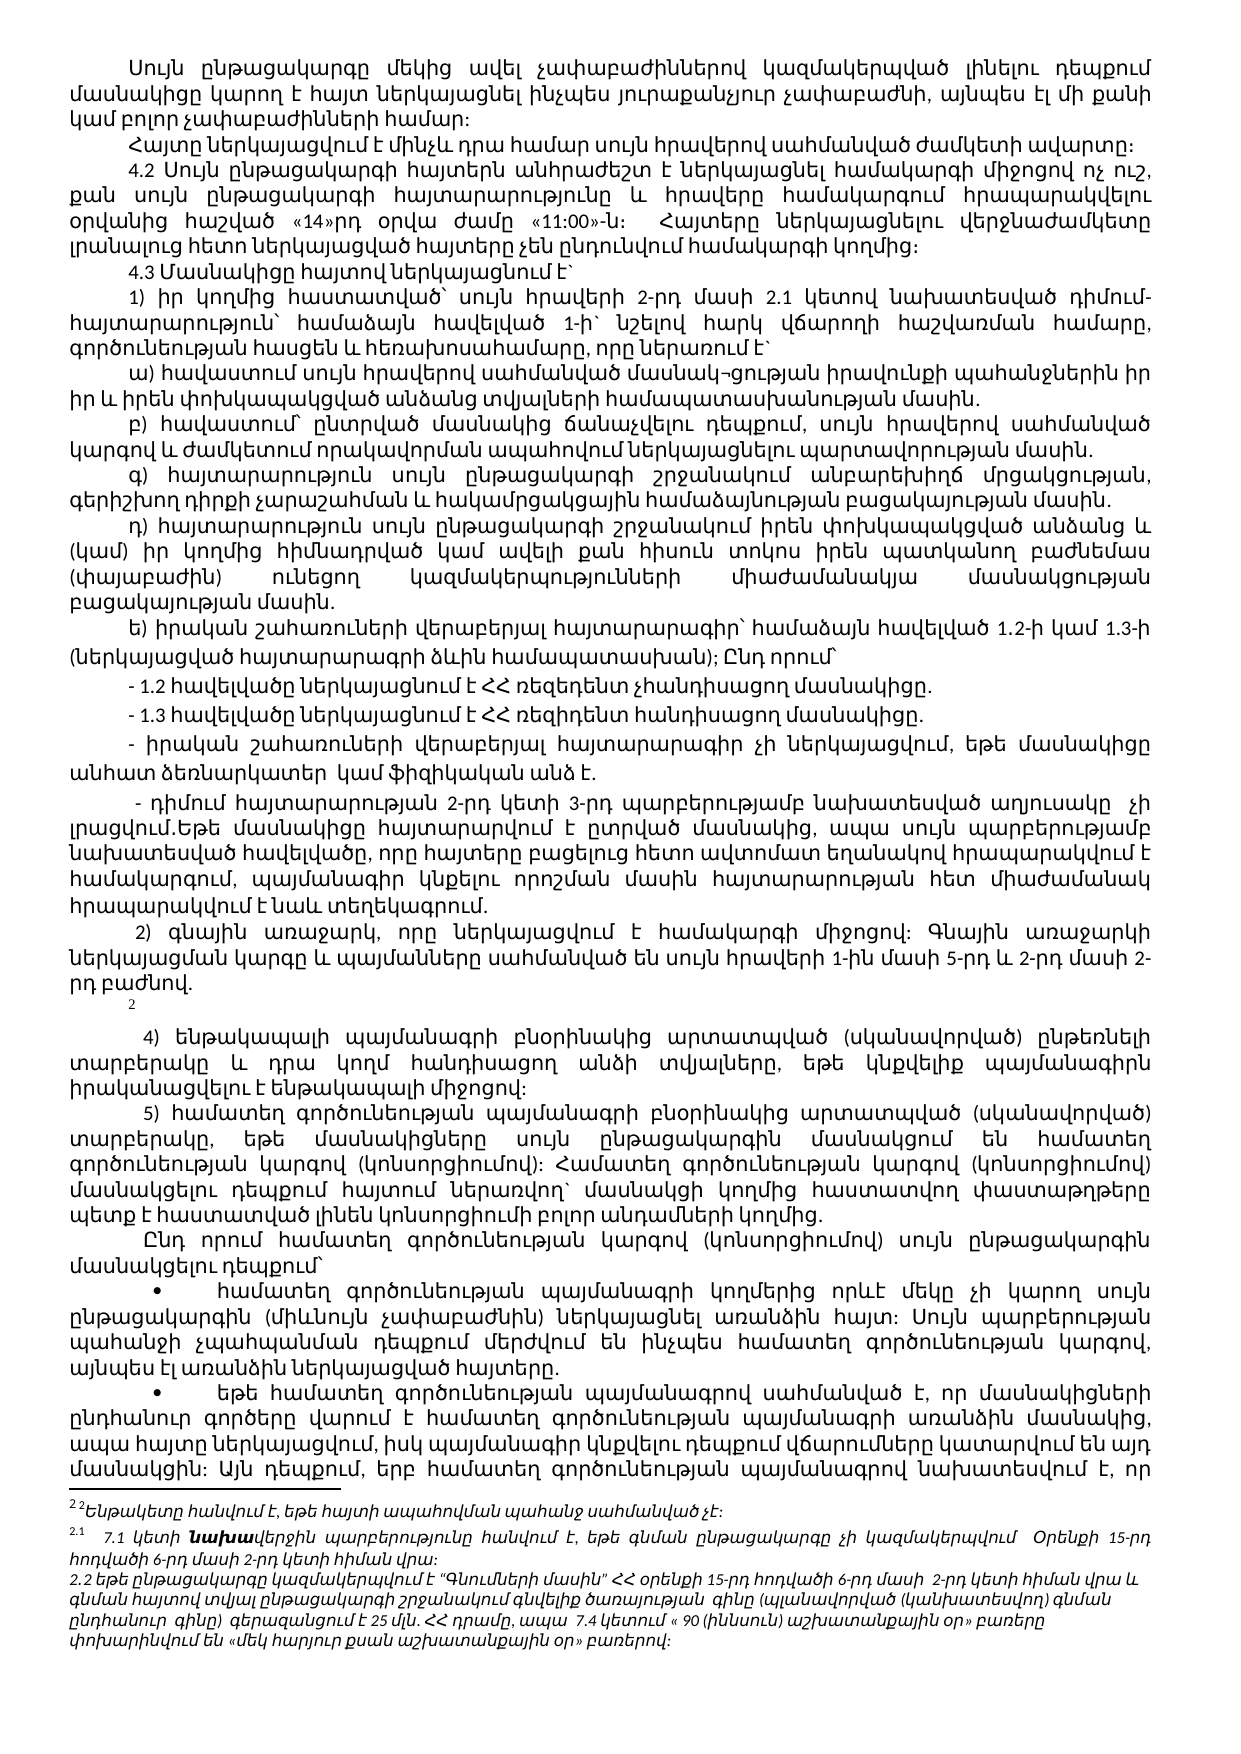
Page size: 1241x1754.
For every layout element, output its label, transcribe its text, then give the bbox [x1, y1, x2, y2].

text ա) հավաստում սույն հրավերով սահմանված մասնակ¬ցության իրավունքի պահանջներին իր իր և իրեն փոխկապակցված անձանց տվյալների համապատասխանության մասին. [69, 361, 1152, 411]
text գ) հայտարարություն սույն ընթացակարգի շրջանակում անբարեխիղճ մրցակցության, գերիշխող դիրքի չարաշահման և հակամրցակցային համաձայնության բացակայության մասին. [69, 462, 1152, 513]
list համատեղ գործունեության պայմանագրի կողմերից որևէ մեկը չի կարող սույն ընթացակարգին (միևնույն չափաբաժնին) ներկայացնել առանձին հայտ: Սույն պարբերության պահանջի չպահպանման դեպքում մերժվում են ինչպես համատեղ գործունեության կարգով, այնպես էլ առանձին ներկայացված հայտերը. [69, 1278, 1152, 1380]
text - 1.3 հավելվածը ներկայացնում է ՀՀ ռեզիդենտ հանդիսացող մասնակիցը. [69, 702, 1152, 728]
text Սույն ընթացակարգը մեկից ավել չափաբաժիններով կազմակերպված լինելու դեպքում մասնակիցը կարող է հայտ ներկայացնել ինչպես յուրաքանչյուր չափաբաժնի, այնպես էլ մի քանի կամ բոլոր չափաբաժինների համար: [69, 56, 1152, 132]
text բ) հավաստում՝ ընտրված մասնակից ճանաչվելու դեպքում, սույն հրավերով սահմանված կարգով և ժամկետում որակավորման ապահովում ներկայացնելու պարտավորության մասին. [69, 411, 1152, 462]
text Ընդ որում համատեղ գործունեության կարգով (կոնսորցիումով) սույն ընթացակարգին մասնակցելու դեպքում՝ [69, 1228, 1152, 1278]
text 1) իր կողմից հաստատված՝ սույն հրավերի 2-րդ մասի 2.1 կետով նախատեսված դիմում-հայտարարություն՝ համաձայն հավելված 1-ի` նշելով հարկ վճարողի հաշվառման համարը, գործունեության հասցեն և հեռախոսահամարը, որը ներառում է` [69, 284, 1152, 361]
text 5) համատեղ գործունեության պայմանագրի բնօրինակից արտատպված (սկանավորված) տարբերակը, եթե մասնակիցները սույն ընթացակարգին մասնակցում են համատեղ գործունեության կարգով (կոնսորցիումով): Համատեղ գործունեության կարգով (կոնսորցիումով) մասնակցելու դեպքում հայտում ներառվող` մասնակցի կողմից հաստատվող փաստաթղթերը պետք է հաստատված լինեն կոնսորցիումի բոլոր անդամների կողմից. [69, 1101, 1152, 1228]
text Հայտը ներկայացվում է մինչև դրա համար սույն հրավերով սահմանված ժամկետի ավարտը։ [69, 132, 1152, 157]
text 4) ենթակապալի պայմանագրի բնօրինակից արտատպված (սկանավորված) ընթեռնելի տարբերակը և դրա կողմ հանդիսացող անձի տվյալները, եթե կնքվելիք պայմանագիրն իրականացվելու է ենթակապալի միջոցով: [69, 1024, 1152, 1101]
text 4.2 Սույն ընթացակարգի հայտերն անհրաժեշտ է ներկայացնել համակարգի միջոցով ոչ ուշ, քան սույն ընթացակարգի հայտարարությունը և հրավերը համակարգում հրապարակվելու օրվանից հաշված «14»րդ օրվա ժամը «11:00»-ն։ Հայտերը ներկայացնելու վերջնաժամկետը լրանալուց հետո ներկայացված հայտերը չեն ընդունվում համակարգի կողմից։ [69, 157, 1152, 259]
text - իրական շահառուների վերաբերյալ հայտարարագիր չի ներկայացվում, եթե մասնակիցը անհատ ձեռնարկատեր կամ ֆիզիկական անձ է. [69, 731, 1152, 786]
text - 1.2 հավելվածը ներկայացնում է ՀՀ ռեզեդենտ չհանդիսացող մասնակիցը. [69, 673, 1152, 698]
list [69, 1380, 1152, 1482]
text 2) գնային առաջարկ, որը ներկայացվում է համակարգի միջոցով: Գնային առաջարկի ներկայացման կարգը և պայմանները սահմանված են սույն հրավերի 1-ին մասի 5-րդ և 2-րդ մասի 2-րդ բաժնով. [69, 919, 1152, 996]
text ե) իրական շահառուների վերաբերյալ հայտարարագիր՝ համաձայն հավելված 1․2-ի կամ 1.3-ի (ներկայացված հայտարարագրի ձևին համապատասխան); Ընդ որում՝ [69, 615, 1152, 669]
text դ) հայտարարություն սույն ընթացակարգի շրջանակում իրեն փոխկապակցված անձանց և (կամ) իր կողմից հիմնադրված կամ ավելի քան հիսուն տոկոս իրեն պատկանող բաժնեմաս (փայաբաժին) ունեցող կազմակերպությունների միաժամանակյա մասնակցության բացակայության մասին. [69, 513, 1152, 615]
text - դիմում հայտարարության 2-րդ կետի 3-րդ պարբերությամբ նախատեսված աղյուսակը չի լրացվում․Եթե մասնակիցը հայտարարվում է ըտրված մասնակից, ապա սույն պարբերությամբ նախատեսված հավելվածը, որը հայտերը բացելուց հետո ավտոմատ եղանակով հրապարակվում է համակարգում, պայմանագիր կնքելու որոշման մասին հայտարարության հետ միաժամանակ հրապարակվում է նաև տեղեկագրում. [69, 790, 1152, 919]
text 4.3 Մասնակիցը հայտով ներկայացնում է` [69, 259, 1152, 284]
